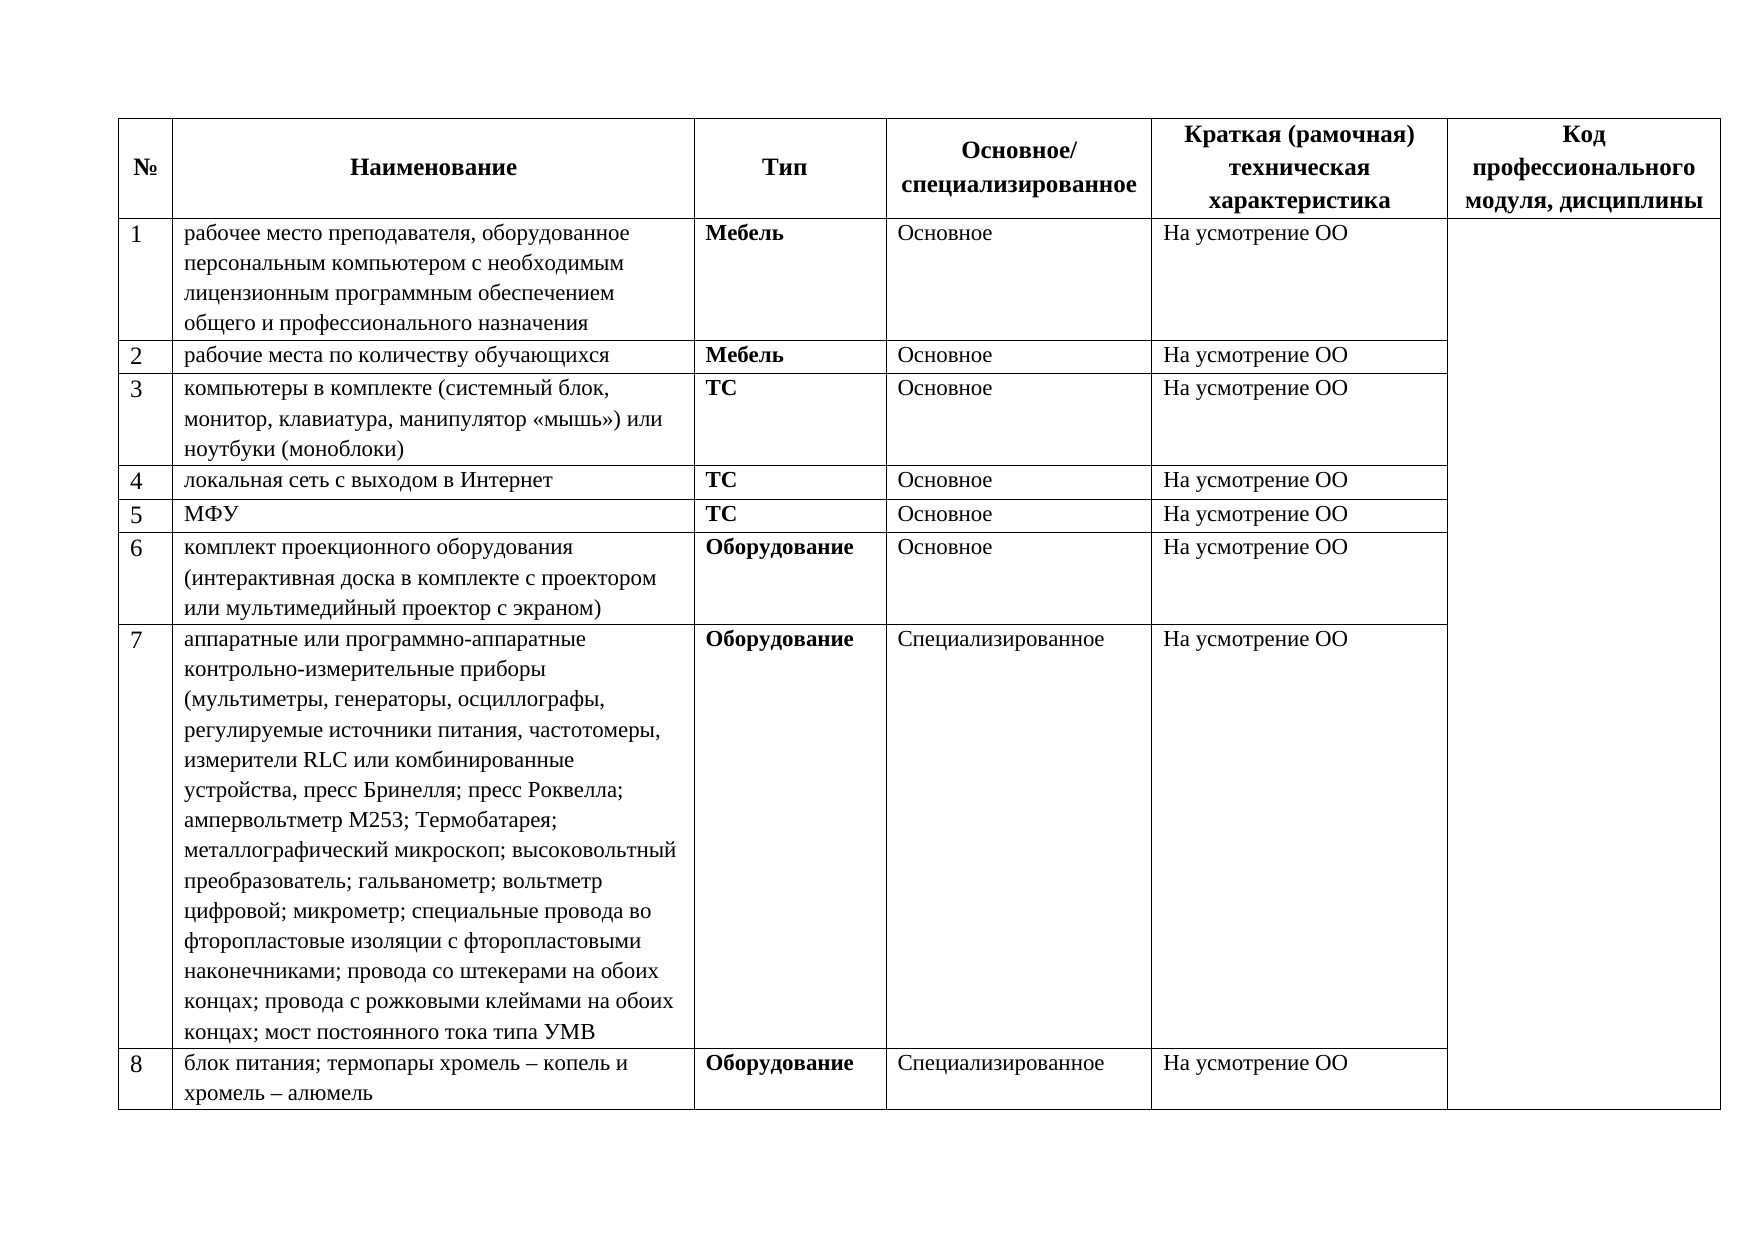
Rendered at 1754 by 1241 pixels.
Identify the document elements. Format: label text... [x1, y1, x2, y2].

table_cell На усмотрение ОО [1152, 466, 1447, 499]
table_cell комплект проекционного оборудования (интерактивная доска в комплекте с проектором или мультимедийный проектор с экраном) [173, 533, 694, 624]
table_cell На усмотрение ОО [1152, 533, 1447, 624]
table_cell блок питания; термопары хромель – копель и хромель – алюмель [173, 1049, 694, 1109]
table_cell Специализированное [887, 625, 1151, 1048]
table_cell рабочие места по количеству обучающихся [173, 341, 694, 373]
table_cell аппаратные или программно-аппаратные контрольно-измерительные приборы (мультиметры, генераторы, осциллографы, регулируемые источники питания, частотомеры, измерители RLC или комбинированные устройства, пресс Бринелля; пресс Роквелла; ампервольтметр М253; Термобатарея; металлографический микроскоп; высоковольтный преобразователь; гальванометр; вольтметр цифровой; микрометр; специальные провода во фторопластовые изоляции с фторопластовыми наконечниками; провода со штекерами на обоих концах; провода с рожковыми клеймами на обоих концах; мост постоянного тока типа УМВ [173, 625, 694, 1048]
table_cell МФУ [173, 500, 694, 532]
table_cell Основное [887, 533, 1151, 624]
table_cell Основное [887, 374, 1151, 465]
table_header Краткая (рамочная) техническая характеристика [1152, 119, 1447, 218]
table_header Код профессионального модуля, дисциплины [1448, 119, 1720, 218]
table_cell 8 [119, 1049, 172, 1109]
table_cell Основное [887, 341, 1151, 373]
table_cell ТС [695, 374, 886, 465]
table_header Основное/ специализированное [887, 119, 1151, 218]
table_cell На усмотрение ОО [1152, 1049, 1447, 1109]
table_cell ТС [695, 466, 886, 499]
table_header Тип [695, 119, 886, 218]
table_cell Мебель [695, 341, 886, 373]
table_cell На усмотрение ОО [1152, 219, 1447, 340]
table_header Наименование [173, 119, 694, 218]
table_cell Оборудование [695, 1049, 886, 1109]
table_cell [1448, 219, 1720, 1109]
table_cell Основное [887, 219, 1151, 340]
table_cell Мебель [695, 219, 886, 340]
table_cell 2 [119, 341, 172, 373]
table_cell Специализированное [887, 1049, 1151, 1109]
table_cell 7 [119, 625, 172, 1048]
table_cell 6 [119, 533, 172, 624]
table_cell На усмотрение ОО [1152, 500, 1447, 532]
table_cell Оборудование [695, 533, 886, 624]
table_cell На усмотрение ОО [1152, 374, 1447, 465]
table_cell На усмотрение ОО [1152, 341, 1447, 373]
table_cell компьютеры в комплекте (системный блок, монитор, клавиатура, манипулятор «мышь») или ноутбуки (моноблоки) [173, 374, 694, 465]
table_cell локальная сеть с выходом в Интернет [173, 466, 694, 499]
table_cell Оборудование [695, 625, 886, 1048]
table_cell Основное [887, 500, 1151, 532]
table_cell На усмотрение ОО [1152, 625, 1447, 1048]
table_cell 1 [119, 219, 172, 340]
table_header № [119, 119, 172, 218]
table_cell 3 [119, 374, 172, 465]
table_cell 5 [119, 500, 172, 532]
table_cell рабочее место преподавателя, оборудованное персональным компьютером с необходимым лицензионным программным обеспечением общего и профессионального назначения [173, 219, 694, 340]
table_cell ТС [695, 500, 886, 532]
table_cell Основное [887, 466, 1151, 499]
table_cell 4 [119, 466, 172, 499]
